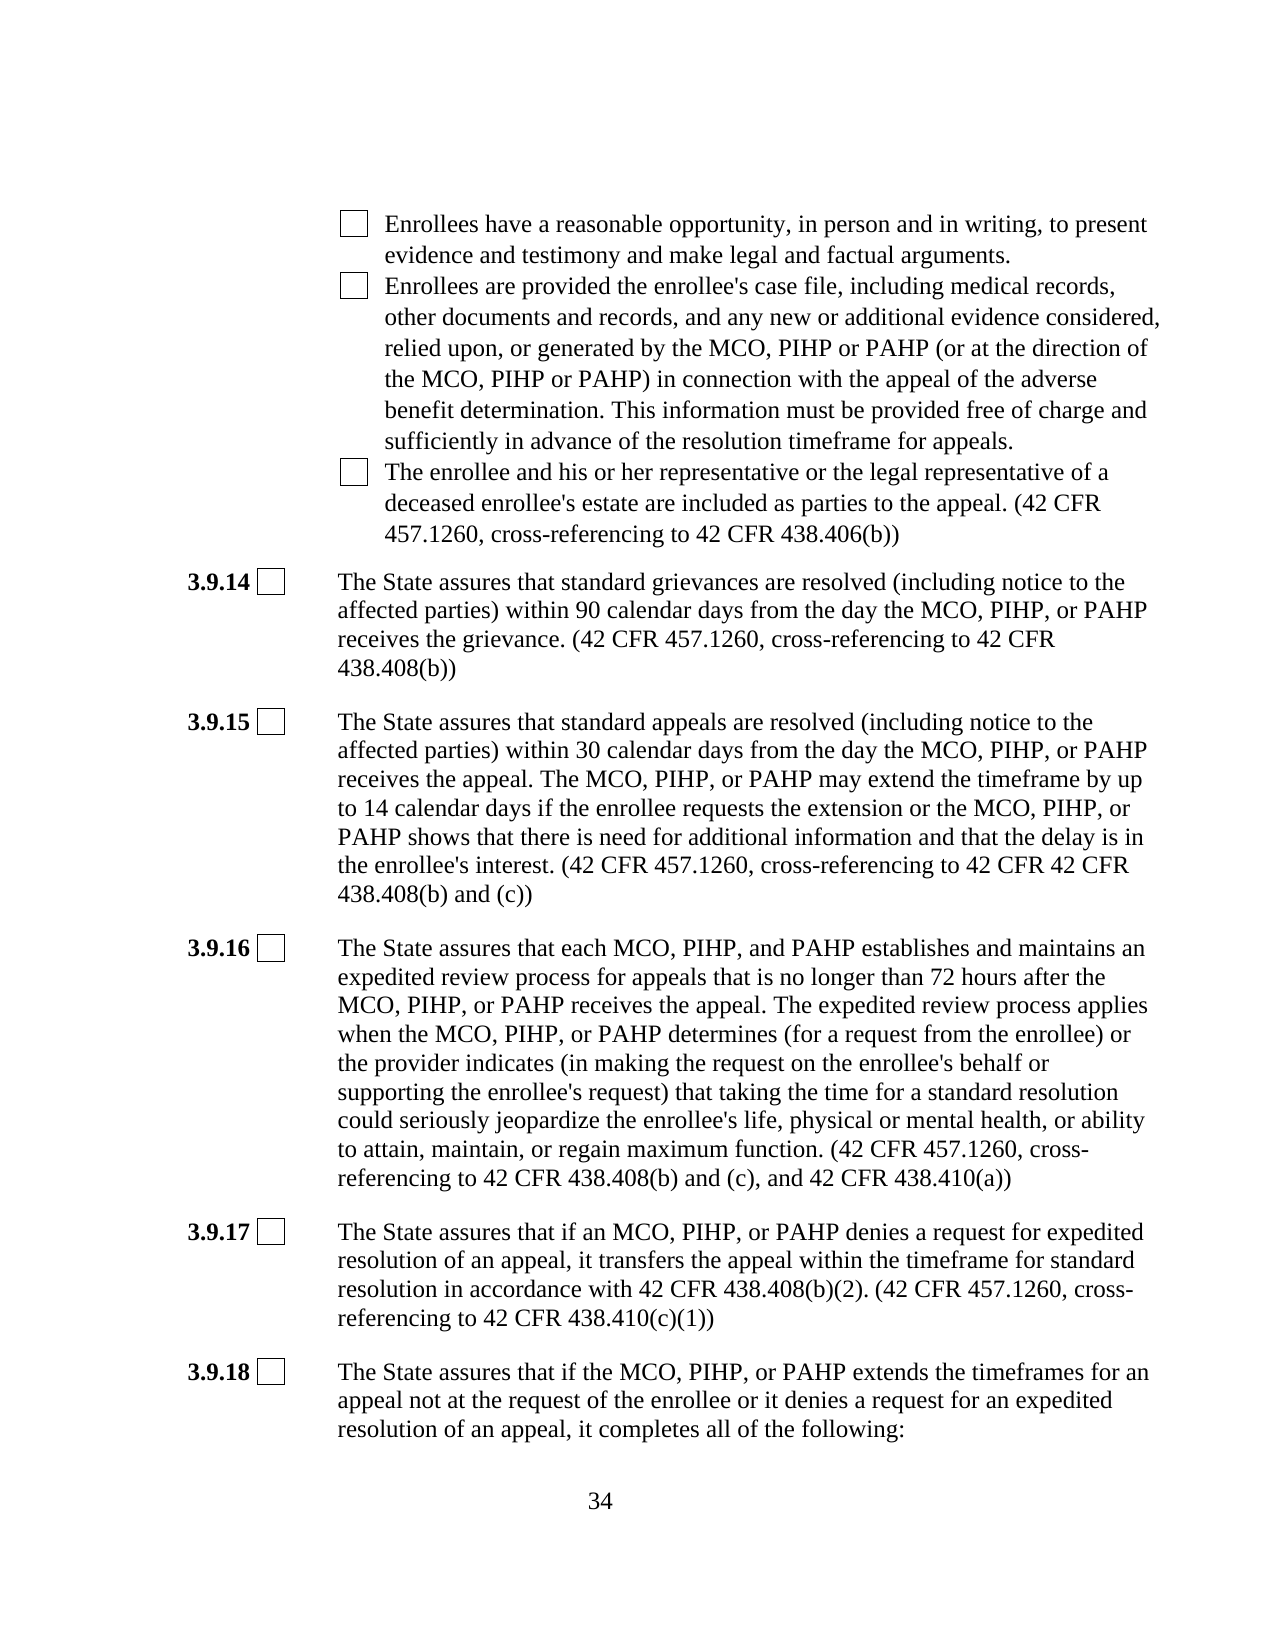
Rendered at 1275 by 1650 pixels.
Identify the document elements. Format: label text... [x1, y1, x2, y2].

text The enrollee and his or her representative or the legal representative of a deceased enrollee's estate are included as parties to the appeal. (42 CFR 457.1260, cross-referencing to 42 CFR 438.406(b)) [339, 457, 1162, 548]
subtitle 3.9.14 The State assures that standard grievances are resolved (including notice to the affected parties) within 90 calendar days from the day the MCO, PIHP, or PAHP receives the grievance. (42 CFR 457.1260, cross-referencing to 42 CFR 438.408(b)) [187, 567, 1162, 682]
subtitle 3.9.17 The State assures that if an MCO, PIHP, or PAHP denies a request for expedited resolution of an appeal, it transfers the appeal within the timeframe for standard resolution in accordance with 42 CFR 438.408(b)(2). (42 CFR 457.1260, cross-referencing to 42 CFR 438.410(c)(1)) [187, 1217, 1162, 1332]
text Enrollees are provided the enrollee's case file, including medical records, other documents and records, and any new or additional evidence considered, relied upon, or generated by the MCO, PIHP or PAHP (or at the direction of the MCO, PIHP or PAHP) in connection with the appeal of the adverse benefit determination. This information must be provided free of charge and sufficiently in advance of the resolution timeframe for appeals. [339, 271, 1162, 455]
subtitle 3.9.18 The State assures that if the MCO, PIHP, or PAHP extends the timeframes for an appeal not at the request of the enrollee or it denies a request for an expedited resolution of an appeal, it completes all of the following: [187, 1357, 1162, 1443]
subtitle 3.9.15 The State assures that standard appeals are resolved (including notice to the affected parties) within 30 calendar days from the day the MCO, PIHP, or PAHP receives the appeal. The MCO, PIHP, or PAHP may extend the timeframe by up to 14 calendar days if the enrollee requests the extension or the MCO, PIHP, or PAHP shows that there is need for additional information and that the delay is in the enrollee's interest. (42 CFR 457.1260, cross-referencing to 42 CFR 42 CFR 438.408(b) and (c)) [187, 707, 1162, 908]
subtitle 3.9.16 The State assures that each MCO, PIHP, and PAHP establishes and maintains an expedited review process for appeals that is no longer than 72 hours after the MCO, PIHP, or PAHP receives the appeal. The expedited review process applies when the MCO, PIHP, or PAHP determines (for a request from the enrollee) or the provider indicates (in making the request on the enrollee's behalf or supporting the enrollee's request) that taking the time for a standard resolution could seriously jeopardize the enrollee's life, physical or mental health, or ability to attain, maintain, or regain maximum function. (42 CFR 457.1260, cross-referencing to 42 CFR 438.408(b) and (c), and 42 CFR 438.410(a)) [187, 933, 1162, 1192]
text Enrollees have a reasonable opportunity, in person and in writing, to present evidence and testimony and make legal and factual arguments. [339, 209, 1162, 268]
